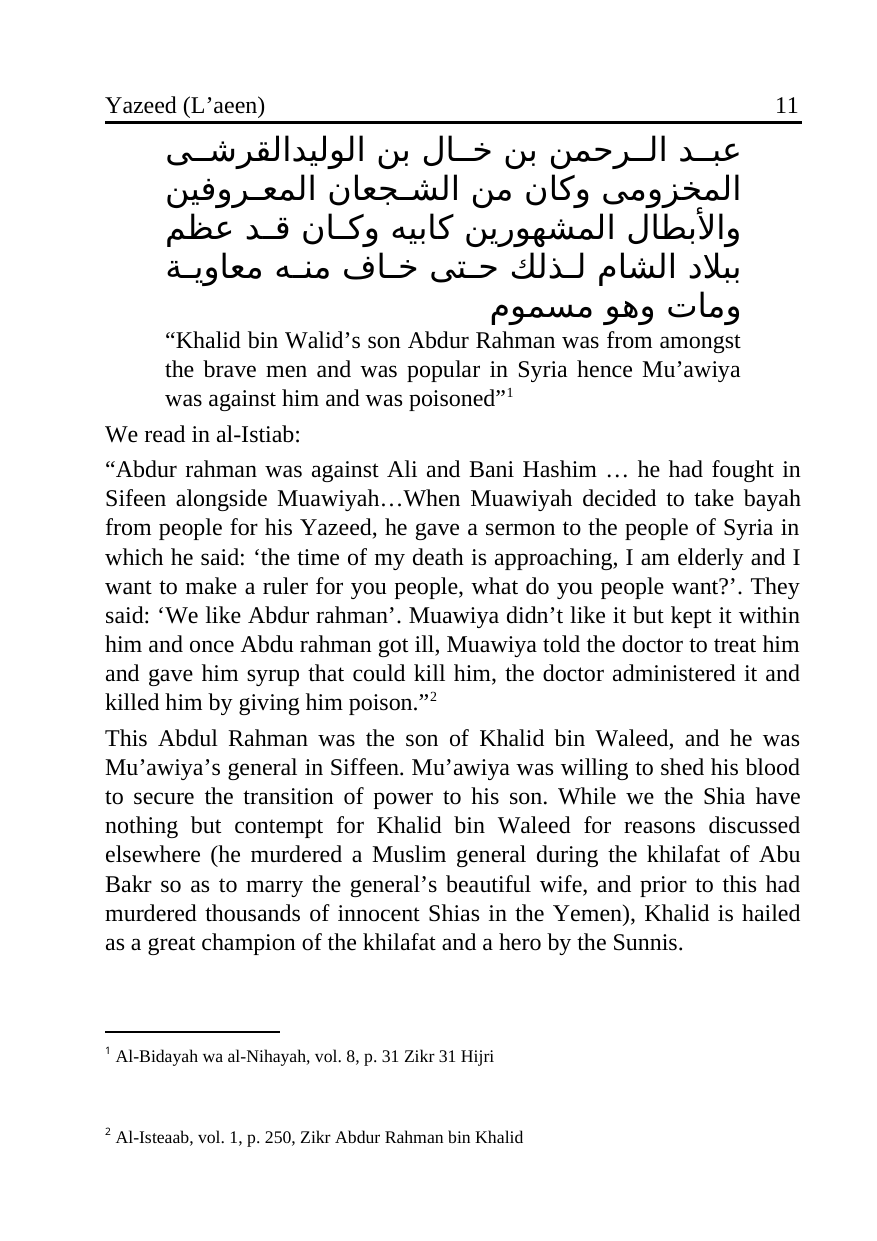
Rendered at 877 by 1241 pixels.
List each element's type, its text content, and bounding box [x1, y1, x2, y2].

text عبد الرحمن بن خال بن الوليدالقرشى المخزومى وكان من الشجعان المعروفين والأبطال المشهورين كابيه وكان قد عظم ببلاد الشام لذلك حتى خاف منه معاوية ومات وهو مسموم [165, 131, 742, 325]
text We read in al-Istiab: [105, 419, 802, 448]
text “Khalid bin Walid’s son Abdur Rahman was from amongst the brave men and was popular in Syria hence Mu’awiya was against him and was poisoned” [165, 325, 742, 412]
text “Abdur rahman was against Ali and Bani Hashim … he had fought in Sifeen alongside Muawiyah…When Muawiyah decided to take bayah from people for his Yazeed, he gave a sermon to the people of Syria in which he said: ‘the time of my death is approaching, I am elderly and I want to make a ruler for you people, what do you people want?’. They said: ‘We like Abdur rahman’. Muawiya didn’t like it but kept it within him and once Abdu rahman got ill, Muawiya told the doctor to treat him and gave him syrup that could kill him, the doctor administered it and killed him by giving him poison.” [105, 454, 802, 717]
text This Abdul Rahman was the son of Khalid bin Waleed, and he was Mu’awiya’s general in Siffeen. Mu’awiya was willing to shed his blood to secure the transition of power to his son. While we the Shia have nothing but contempt for Khalid bin Waleed for reasons discussed elsewhere (he murdered a Muslim general during the khilafat of Abu Bakr so as to marry the general’s beautiful wife, and prior to this had murdered thousands of innocent Shias in the Yemen), Khalid is hailed as a great champion of the khilafat and a hero by the Sunnis. [105, 723, 802, 956]
